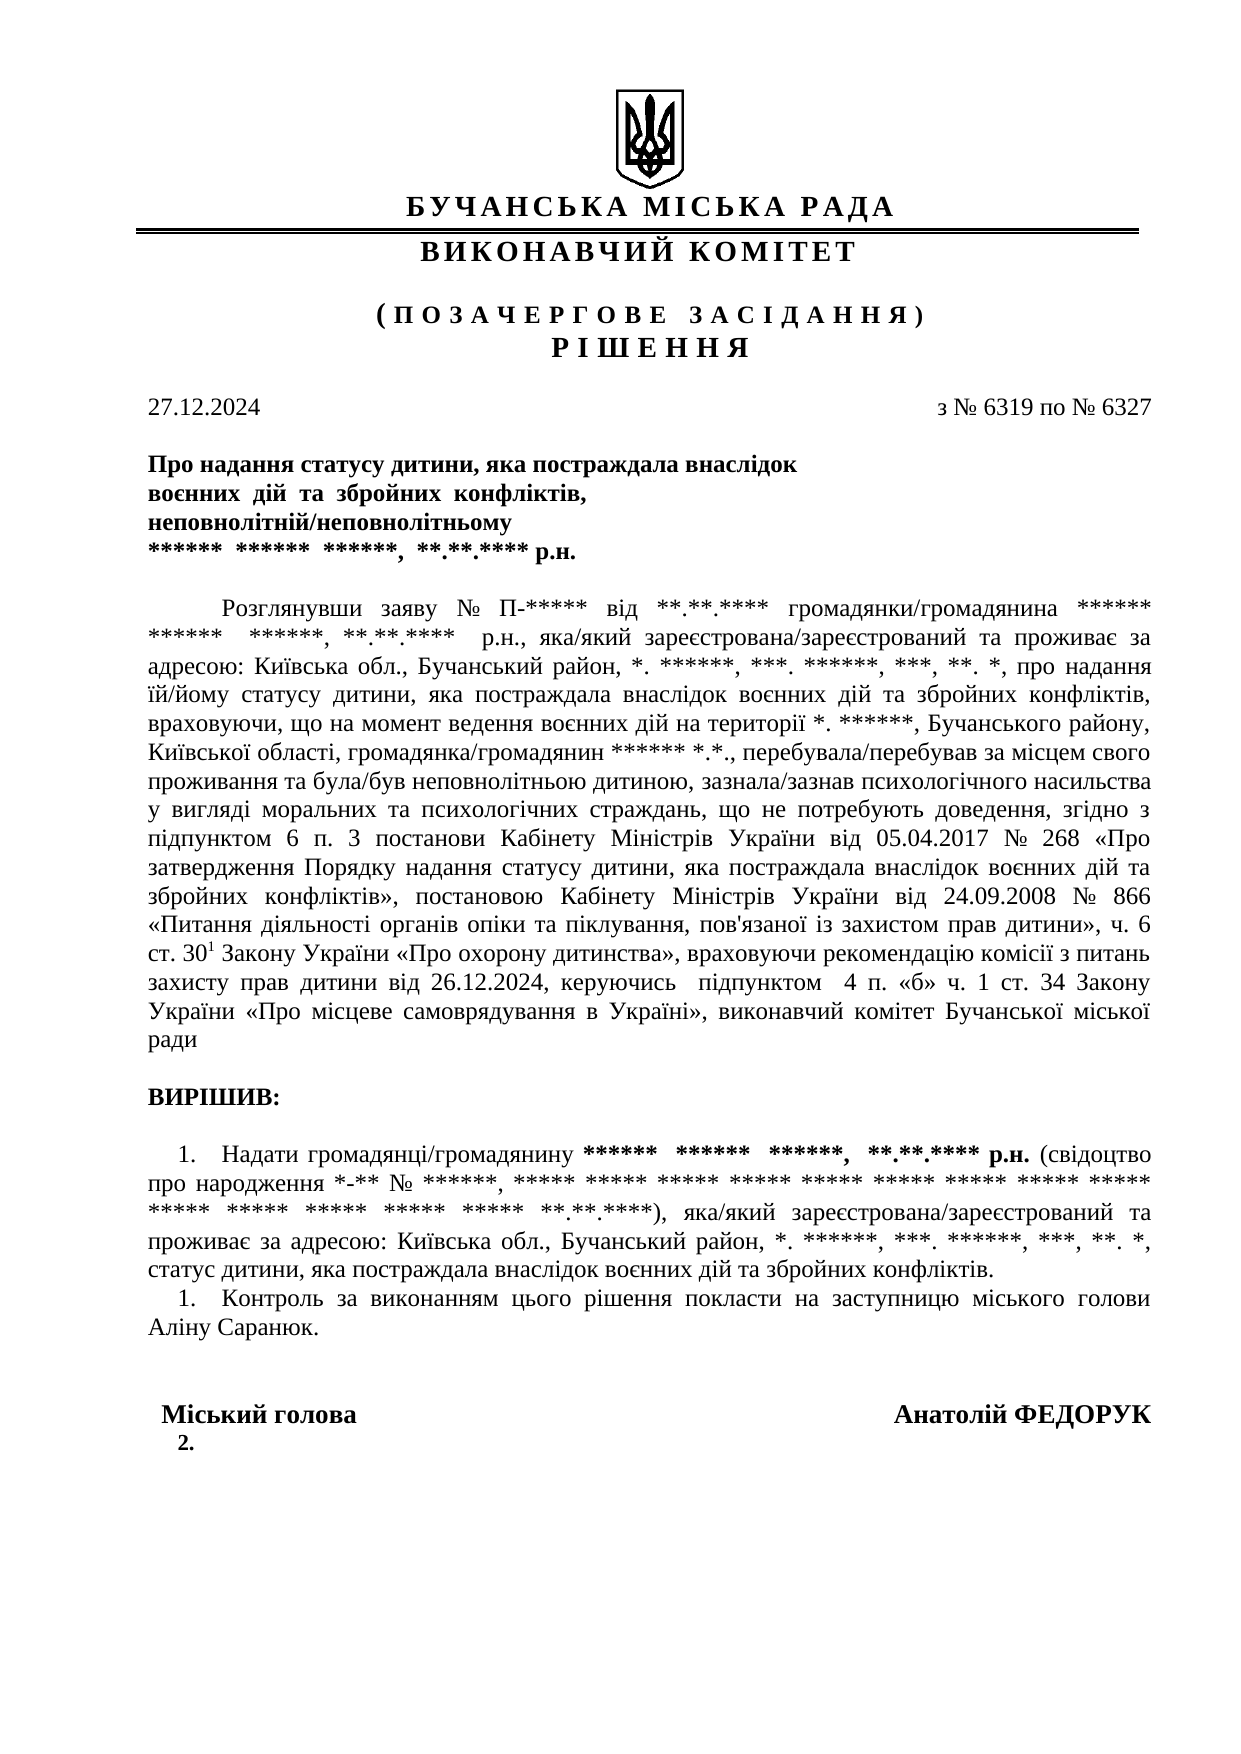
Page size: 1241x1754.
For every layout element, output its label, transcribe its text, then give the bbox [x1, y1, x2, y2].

text ВИРІШИВ: [148, 1082, 1152, 1111]
table_header Міський голова [136, 1398, 649, 1429]
table_header ВИКОНАВЧИЙ КОМІТЕТ [136, 234, 1139, 296]
list Надати громадянці/громадянину ****** ****** ******, **.**.**** р.н. (свідоцтво про народження *-** № ******, ***** ***** ***** ***** ***** ***** ***** ***** ***** ***** ***** ***** ***** ***** **.**.****), яка/який зареєстрована/зареєстрований та проживає за адресою: Київська обл., Бучанський район, *. ******, ***. ******, ***, **. *, статус дитини, яка постраждала внаслідок воєнних дій та збройних конфліктів. [148, 1139, 1152, 1283]
text Розглянувши заяву № П-***** від **.**.**** громадянки/громадянина ****** ****** ******, **.**.**** р.н., яка/який зареєстрована/зареєстрований та проживає за адресою: Київська обл., Бучанський район, *. ******, ***. ******, ***, **. *, про надання їй/йому статусу дитини, яка постраждала внаслідок воєнних дій та збройних конфліктів, враховуючи, що на момент ведення воєнних дій на території *. ******, Бучанського району, Київської області, громадянка/громадянин ****** *.*., перебувала/перебував за місцем свого проживання та була/був неповнолітньою дитиною, зазнала/зазнав психологічного насильства у вигляді моральних та психологічних страждань, що не потребують доведення, згідно з підпунктом 6 п. 3 постанови Кабінету Міністрів України від 05.04.2017 № 268 «Про затвердження Порядку надання статусу дитини, яка постраждала внаслідок воєнних дій та збройних конфліктів», постановою Кабінету Міністрів України від 24.09.2008 № 866 «Питання діяльності органів опіки та піклування, пов'язаної із захистом прав дитини», ч. 6 ст. 301 Закону України «Про охорону дитинства», враховуючи рекомендацію комісії з питань захисту прав дитини від 26.12.2024, керуючись підпунктом 4 п. «б» ч. 1 ст. 34 Закону України «Про місцеве самоврядування в Україні», виконавчий комітет Бучанської міської ради [148, 593, 1152, 1053]
text (ПОЗАЧЕРГОВЕ ЗАСІДАННЯ) [148, 296, 1152, 330]
table_header Анатолій ФЕДОРУК [650, 1398, 1163, 1429]
text ****** ****** ******, **.**.**** р.н. [148, 536, 812, 564]
table_header 27.12.2024 [136, 392, 649, 421]
list Контроль за виконанням цього рішення покласти на заступницю міського голови Аліну Саранюк. [148, 1283, 1152, 1341]
picture [614, 88, 685, 189]
text РІШЕННЯ [148, 330, 1152, 363]
text Про надання статусу дитини, яка постраждала внаслідок воєнних дій та збройних конфліктів, неповнолітній/неповнолітньому [148, 449, 812, 536]
text БУЧАНСЬКА МІСЬКА РАДА [148, 189, 1152, 223]
table_header з № 6319 по № 6327 [650, 392, 1163, 421]
